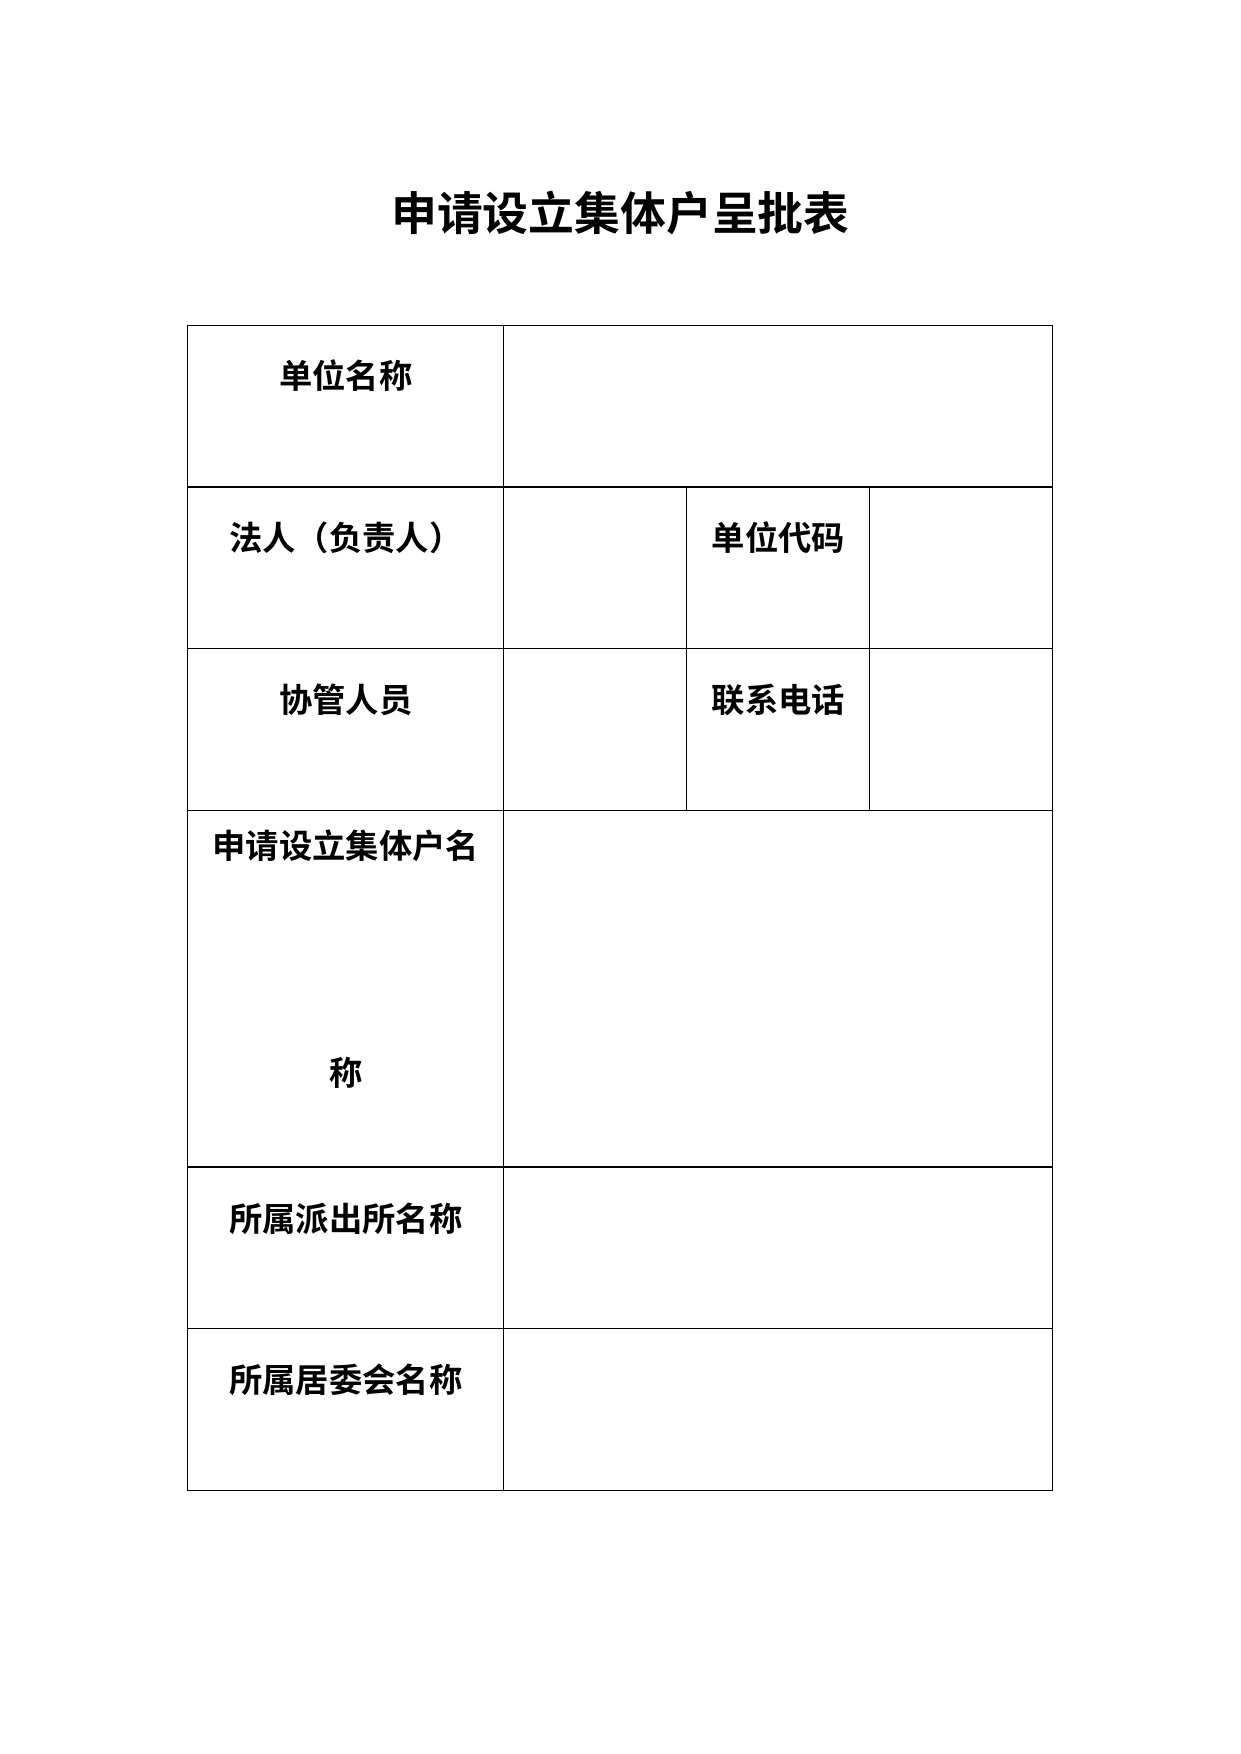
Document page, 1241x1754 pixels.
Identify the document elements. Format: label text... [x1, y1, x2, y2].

table_cell [870, 649, 1052, 810]
table_cell [504, 811, 1052, 1166]
table_cell 所属居委会名称 [188, 1329, 503, 1490]
table_cell 申请设立集体户名称 [188, 811, 503, 1166]
table_cell 协管人员 [188, 649, 503, 810]
table_header [504, 326, 1052, 486]
table_cell 法人（负责人） [188, 488, 503, 648]
table_cell 联系电话 [687, 649, 869, 810]
table_cell [504, 649, 686, 810]
text 申请设立集体户呈批表 [187, 162, 1053, 259]
table_cell [504, 488, 686, 648]
table_header 单位名称 [188, 326, 503, 486]
table_cell [504, 1168, 1052, 1328]
table_cell [870, 488, 1052, 648]
table_cell 所属派出所名称 [188, 1168, 503, 1328]
table_cell 单位代码 [687, 488, 869, 648]
table_cell [504, 1329, 1052, 1490]
